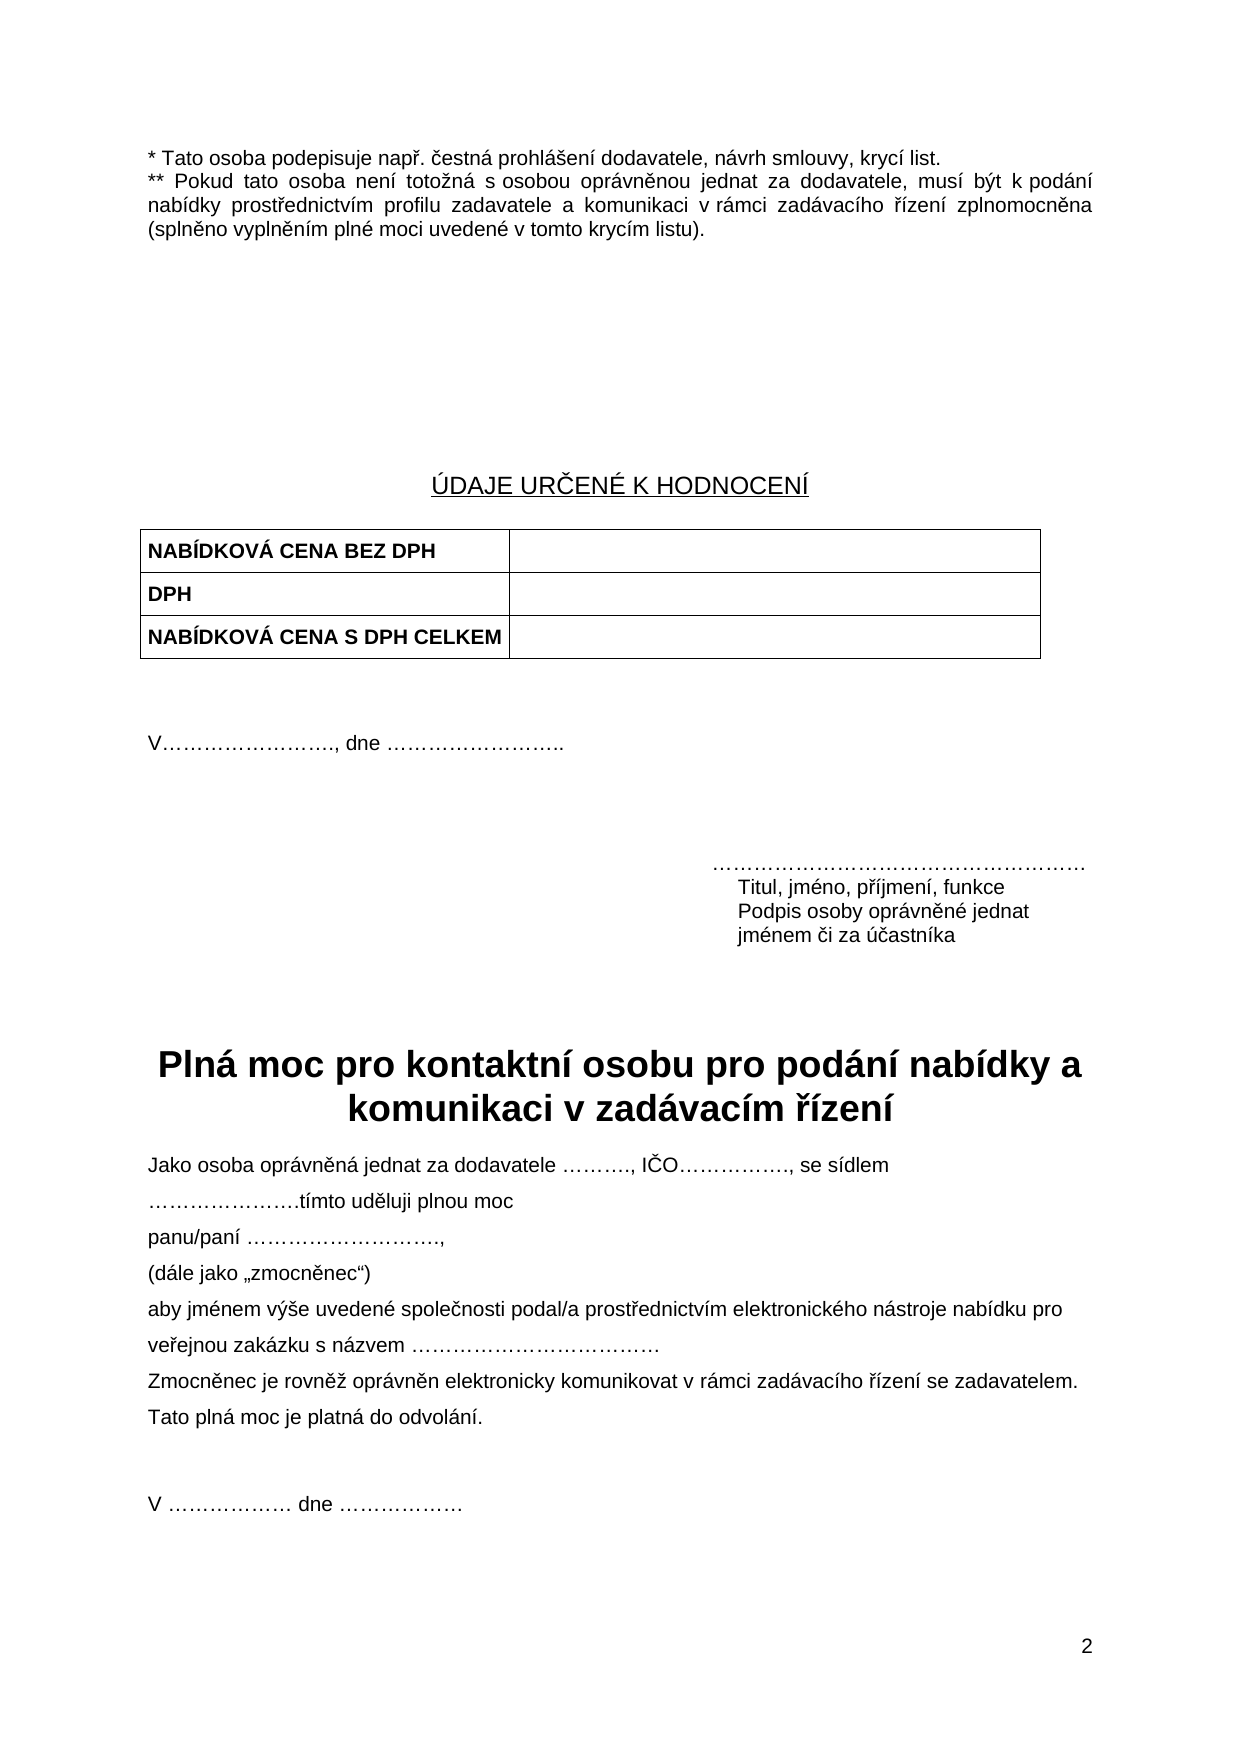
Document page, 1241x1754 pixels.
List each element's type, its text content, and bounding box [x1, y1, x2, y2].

subtitle Plná moc pro kontaktní osobu pro podání nabídky a komunikaci v zadávacím řízení [148, 1043, 1093, 1129]
text aby jménem výše uvedené společnosti podal/a prostřednictvím elektronického nástroje nabídku pro veřejnou zakázku s názvem ……………………………… [148, 1297, 1093, 1357]
table_cell [510, 573, 1040, 615]
table_cell DPH [141, 573, 509, 615]
text ÚDAJE URČENÉ K HODNOCENÍ [148, 471, 1093, 500]
text Titul, jméno, příjmení, funkce [664, 875, 1093, 899]
text Zmocněnec je rovněž oprávněn elektronicky komunikovat v rámci zadávacího řízení se zadavatelem. [148, 1368, 1093, 1392]
text V ……………… dne ……………… [148, 1492, 1093, 1516]
text (dále jako „zmocněnec“) [148, 1261, 1093, 1285]
table_cell [510, 616, 1040, 658]
text Podpis osoby oprávněné jednat jménem či za účastníka [738, 899, 1093, 947]
table_header [510, 530, 1040, 572]
text Tato plná moc je platná do odvolání. [148, 1404, 1093, 1428]
table_header NABÍDKOVÁ CENA bez DPH [141, 530, 509, 572]
text ……………………………………………… [148, 827, 1093, 875]
text * Tato osoba podepisuje např. čestná prohlášení dodavatele, návrh smlouvy, krycí list. [148, 145, 1093, 169]
text panu/paní ………………………., [148, 1225, 1093, 1249]
text V……………………., dne …………………….. [148, 731, 1093, 755]
table_cell NABÍDKOVÁ CENA s DPH CELKEM [141, 616, 509, 658]
text ** Pokud tato osoba není totožná s osobou oprávněnou jednat za dodavatele, musí být k podání nabídky prostřednictvím profilu zadavatele a komunikaci v rámci zadávacího řízení zplnomocněna (splněno vyplněním plné moci uvedené v tomto krycím listu). [148, 169, 1093, 241]
text Jako osoba oprávněná jednat za dodavatele ………., IČO……………., se sídlem ………………….tímto uděluji plnou moc [148, 1153, 1093, 1213]
